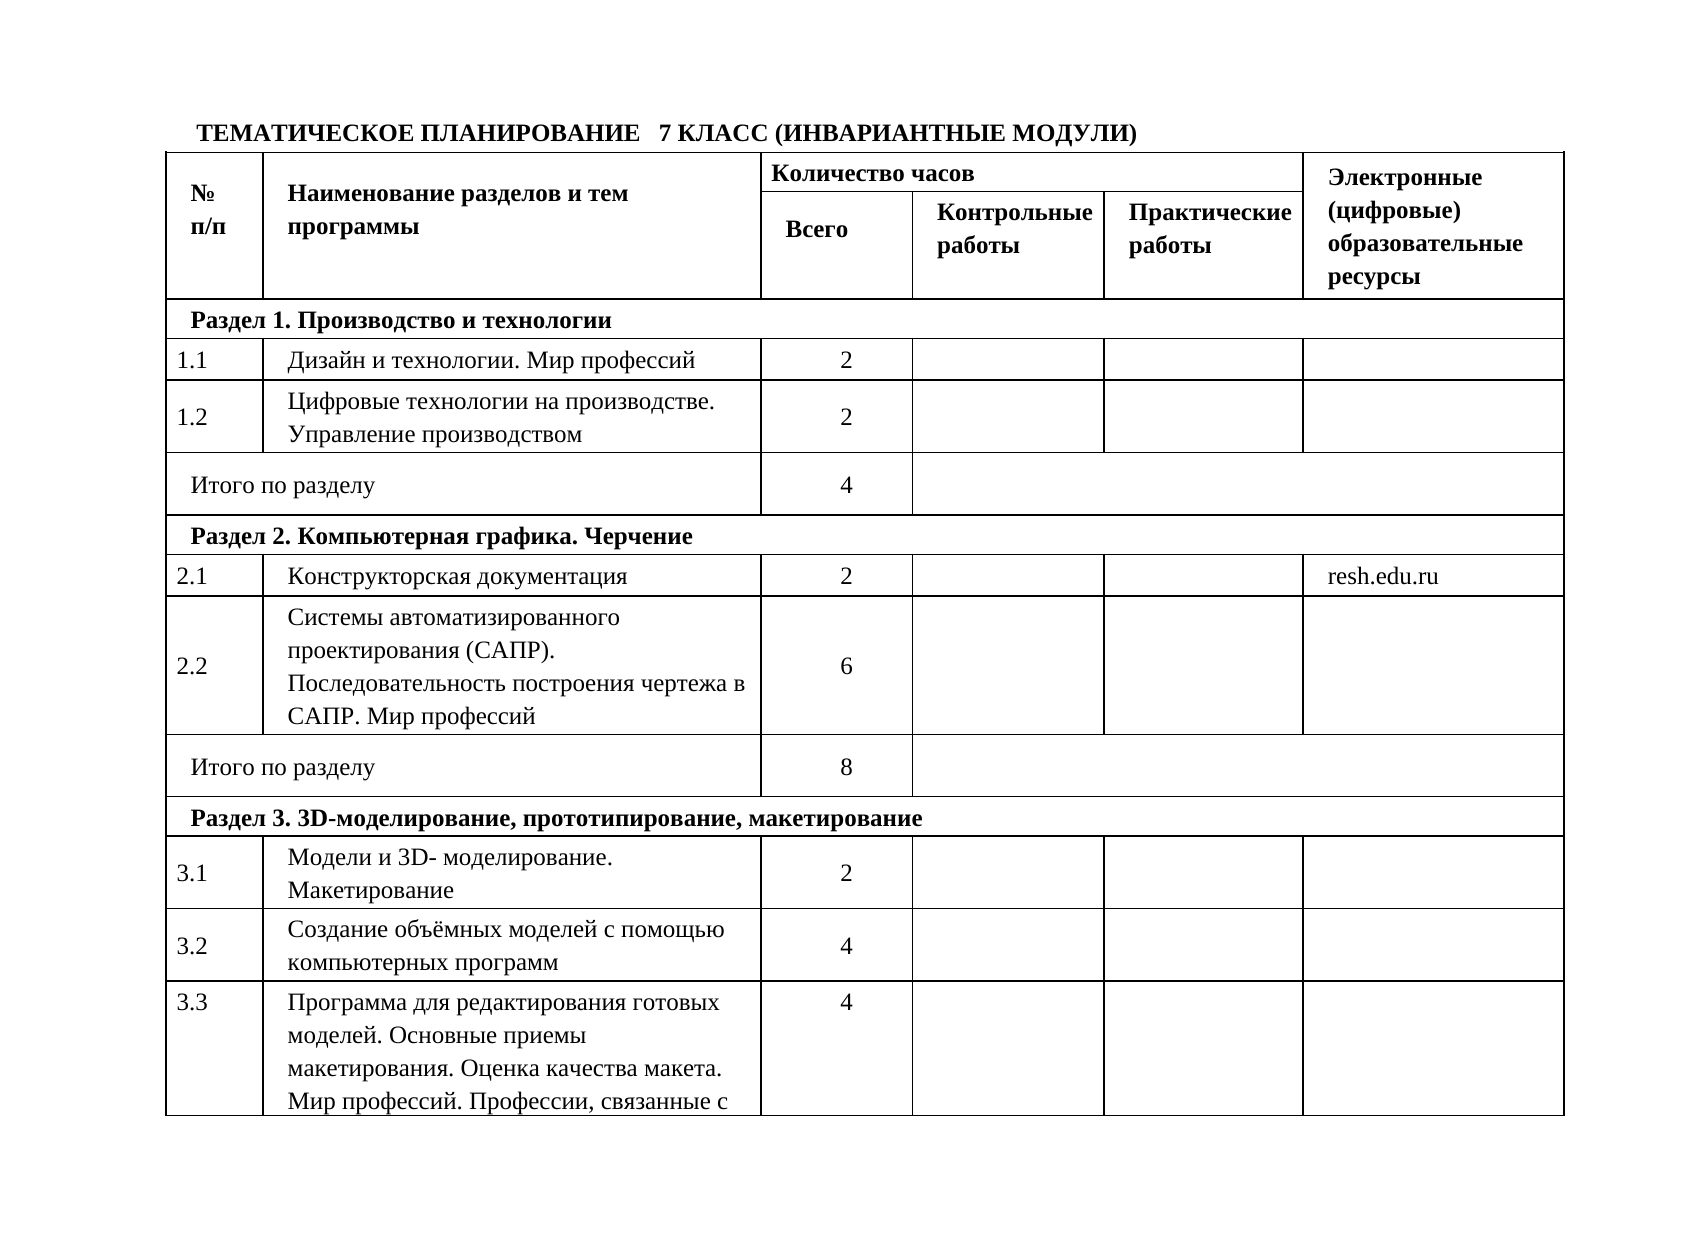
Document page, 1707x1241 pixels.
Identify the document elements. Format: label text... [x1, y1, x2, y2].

table_cell [1105, 837, 1302, 908]
table_cell Конструкторская документация [264, 555, 760, 595]
table_cell [913, 381, 1103, 452]
table_cell [913, 735, 1563, 796]
table_cell [913, 909, 1103, 980]
table_cell [913, 555, 1103, 595]
table_cell [913, 837, 1103, 908]
table_cell [1105, 909, 1302, 980]
table_cell [913, 453, 1563, 514]
table_cell 4 [762, 453, 912, 514]
table_header Наименование разделов и тем программы [264, 153, 760, 298]
table_cell 2 [762, 381, 912, 452]
table_cell 3.2 [167, 909, 262, 980]
table_cell Цифровые технологии на производстве. Управление производством [264, 381, 760, 452]
table_cell Модели и 3D- моделирование. Макетирование [264, 837, 760, 908]
table_cell resh.edu.ru [1304, 555, 1563, 595]
table_cell 1.1 [167, 339, 262, 379]
table_cell 3.1 [167, 837, 262, 908]
table_cell [1304, 381, 1563, 452]
table_cell 6 [762, 597, 912, 733]
table_cell [1105, 339, 1302, 379]
table_cell Контрольные работы [913, 192, 1103, 298]
table_cell Раздел 2. Компьютерная графика. Черчение [167, 516, 1563, 553]
table_cell [1105, 597, 1302, 733]
table_cell 2.2 [167, 597, 262, 733]
table_cell 3.3 [167, 982, 262, 1114]
table_cell Итого по разделу [167, 735, 760, 796]
table_cell [1105, 555, 1302, 595]
table_cell Практические работы [1105, 192, 1302, 298]
table_cell [913, 597, 1103, 733]
table_cell [1304, 982, 1563, 1114]
table_cell [1304, 837, 1563, 908]
table_cell [913, 339, 1103, 379]
table_cell [913, 982, 1103, 1114]
table_cell Раздел 3. 3D-моделирование, прототипирование, макетирование [167, 797, 1563, 835]
table_cell Итого по разделу [167, 453, 760, 514]
table_cell Всего [762, 192, 912, 298]
table_cell [1304, 339, 1563, 379]
table_cell 4 [762, 982, 912, 1114]
table_cell [1105, 381, 1302, 452]
table_cell [1105, 982, 1302, 1114]
table_cell Дизайн и технологии. Мир профессий [264, 339, 760, 379]
table_cell 2 [762, 555, 912, 595]
table_cell Создание объёмных моделей с помощью компьютерных программ [264, 909, 760, 980]
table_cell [264, 982, 760, 1114]
table_header Количество часов [762, 153, 1302, 191]
table_cell 2 [762, 837, 912, 908]
table_cell [1304, 597, 1563, 733]
table_cell Раздел 1. Производство и технологии [167, 300, 1563, 338]
table_cell 4 [762, 909, 912, 980]
table_cell 1.2 [167, 381, 262, 452]
table_cell 2.1 [167, 555, 262, 595]
table_cell Системы автоматизированного проектирования (САПР). Последовательность построения чертежа в САПР. Мир профессий [264, 597, 760, 733]
table_cell [1304, 909, 1563, 980]
table_header № п/п [167, 153, 262, 298]
table_cell 2 [762, 339, 912, 379]
table_header Электронные (цифровые) образовательные ресурсы [1304, 153, 1563, 298]
text ТЕМАТИЧЕСКОЕ ПЛАНИРОВАНИЕ 7 КЛАСС (ИНВАРИАНТНЫЕ МОДУЛИ) [190, 118, 1618, 147]
table_cell 8 [762, 735, 912, 796]
